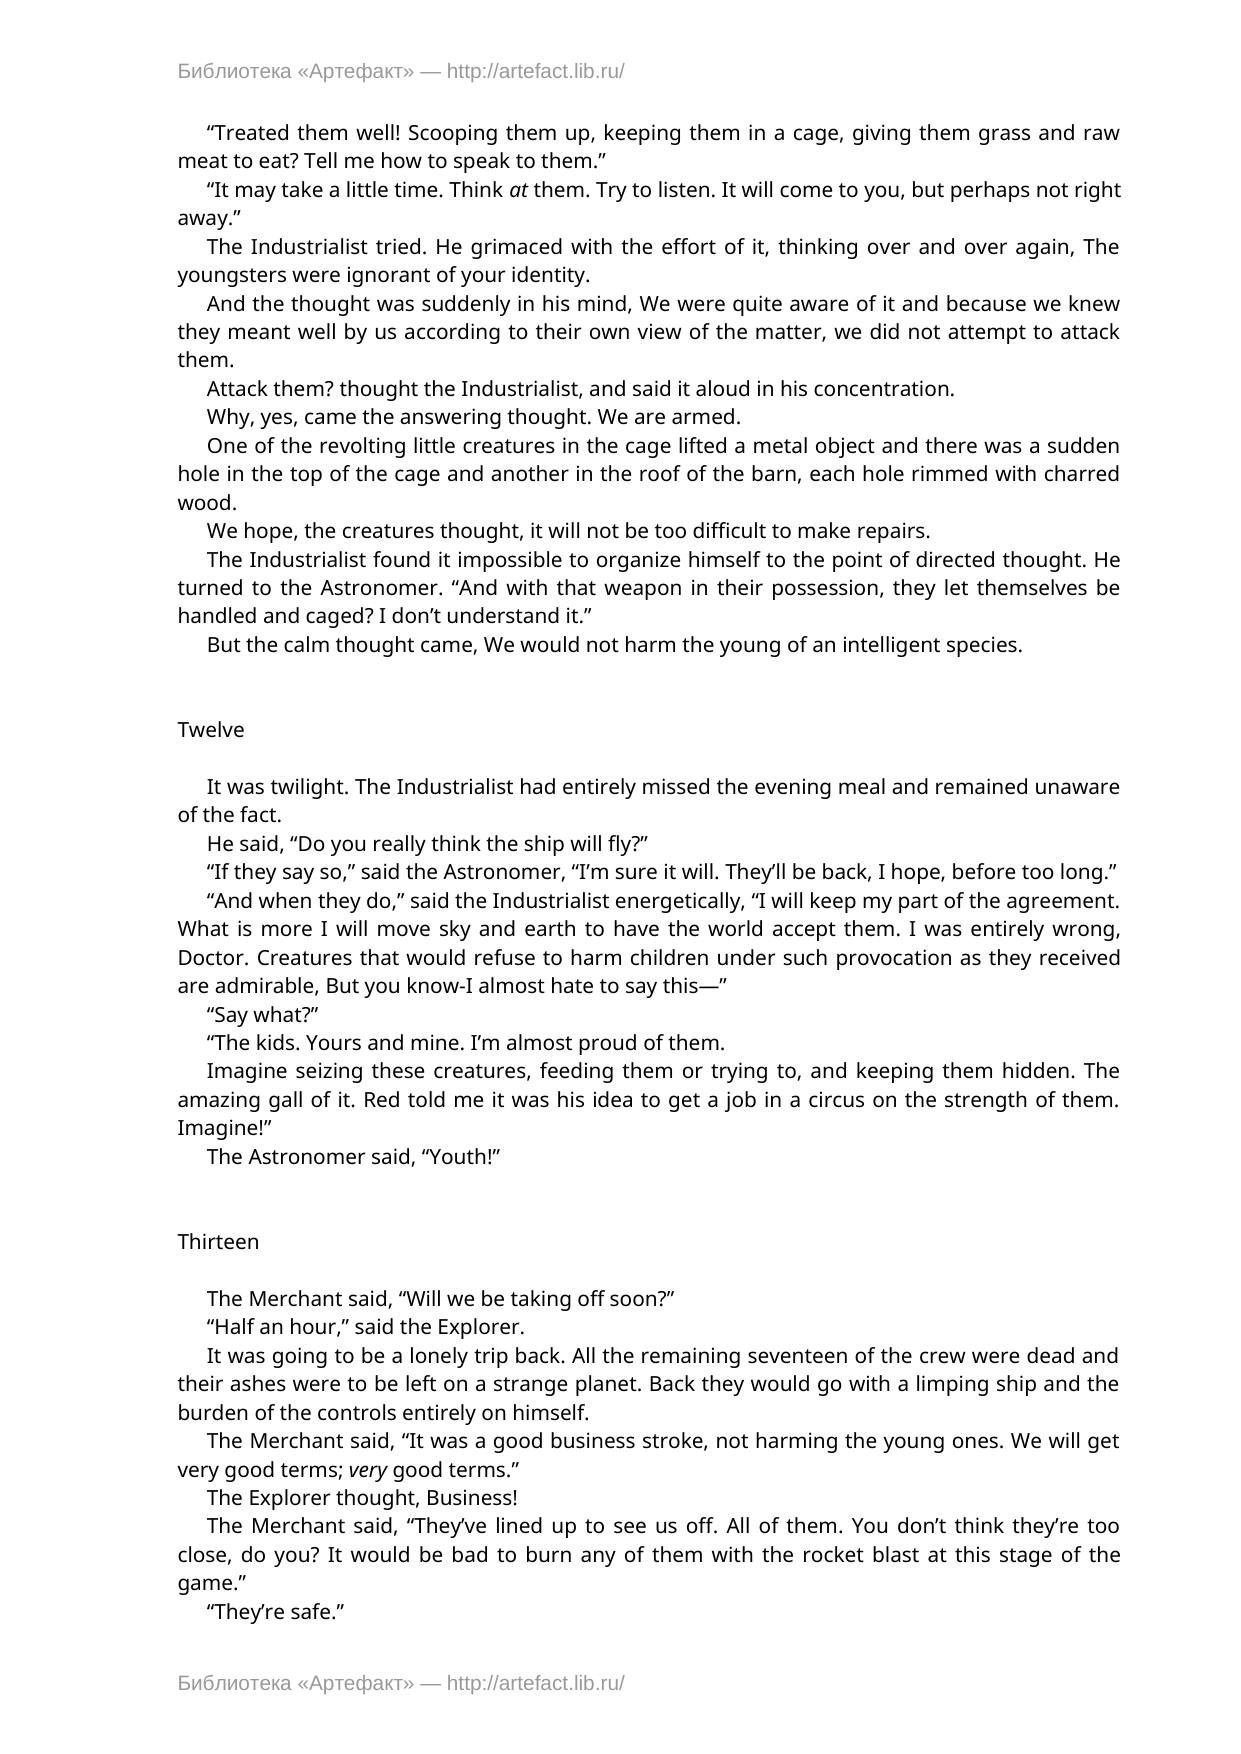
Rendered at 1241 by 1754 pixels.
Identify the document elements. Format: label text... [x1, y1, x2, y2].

text The Industrialist found it impossible to organize himself to the point of directed thought. He turned to the Astronomer. “And with that weapon in their possession, they let themselves be handled and caged? I don’t understand it.” [177, 545, 1122, 630]
text Why, yes, came the answering thought. We are armed. [177, 402, 1122, 431]
text “It may take a little time. Think at them. Try to listen. It will come to you, but perhaps not right away.” [177, 175, 1122, 232]
text It was going to be a lonely trip back. All the remaining seventeen of the crew were dead and their ashes were to be left on a strange planet. Back they would go with a limping ship and the burden of the controls entirely on himself. [177, 1341, 1122, 1426]
text But the calm thought came, We would not harm the young of an intelligent species. [177, 630, 1122, 658]
text The Merchant said, “Will we be taking off soon?” [177, 1284, 1122, 1312]
text Imagine seizing these creatures, feeding them or trying to, and keeping them hidden. The amazing gall of it. Red told me it was his idea to get a job in a circus on the strength of them. Imagine!” [177, 1057, 1122, 1142]
text “The kids. Yours and mine. I’m almost proud of them. [177, 1028, 1122, 1057]
text One of the revolting little creatures in the cage lifted a metal object and there was a sudden hole in the top of the cage and another in the roof of the barn, each hole rimmed with charred wood. [177, 431, 1122, 516]
text “If they say so,” said the Astronomer, “I’m sure it will. They’ll be back, I hope, before too long.” [177, 857, 1122, 886]
text “And when they do,” said the Industrialist energetically, “I will keep my part of the agreement. What is more I will move sky and earth to have the world accept them. I was entirely wrong, Doctor. Creatures that would refuse to harm children under such provocation as they received are admirable, But you know-I almost hate to say this—” [177, 886, 1122, 1000]
text “They’re safe.” [177, 1597, 1122, 1625]
subtitle Twelve [177, 715, 1122, 744]
text The Industrialist tried. He grimaced with the effort of it, thinking over and over again, The youngsters were ignorant of your identity. [177, 232, 1122, 289]
text “Say what?” [177, 1000, 1122, 1028]
text We hope, the creatures thought, it will not be too difficult to make repairs. [177, 516, 1122, 545]
subtitle Thirteen [177, 1227, 1122, 1256]
text The Explorer thought, Business! [177, 1483, 1122, 1512]
text The Merchant said, “It was a good business stroke, not harming the young ones. We will get very good terms; very good terms.” [177, 1426, 1122, 1483]
text “Treated them well! Scooping them up, keeping them in a cage, giving them grass and raw meat to eat? Tell me how to speak to them.” [177, 118, 1122, 175]
text The Merchant said, “They’ve lined up to see us off. All of them. You don’t think they’re too close, do you? It would be bad to burn any of them with the rocket blast at this stage of the game.” [177, 1512, 1122, 1597]
text And the thought was suddenly in his mind, We were quite aware of it and because we knew they meant well by us according to their own view of the matter, we did not attempt to attack them. [177, 289, 1122, 374]
text He said, “Do you really think the ship will fly?” [177, 829, 1122, 857]
text “Half an hour,” said the Explorer. [177, 1312, 1122, 1341]
text It was twilight. The Industrialist had entirely missed the evening meal and remained unaware of the fact. [177, 772, 1122, 829]
text The Astronomer said, “Youth!” [177, 1142, 1122, 1170]
text Attack them? thought the Industrialist, and said it aloud in his concentration. [177, 374, 1122, 402]
